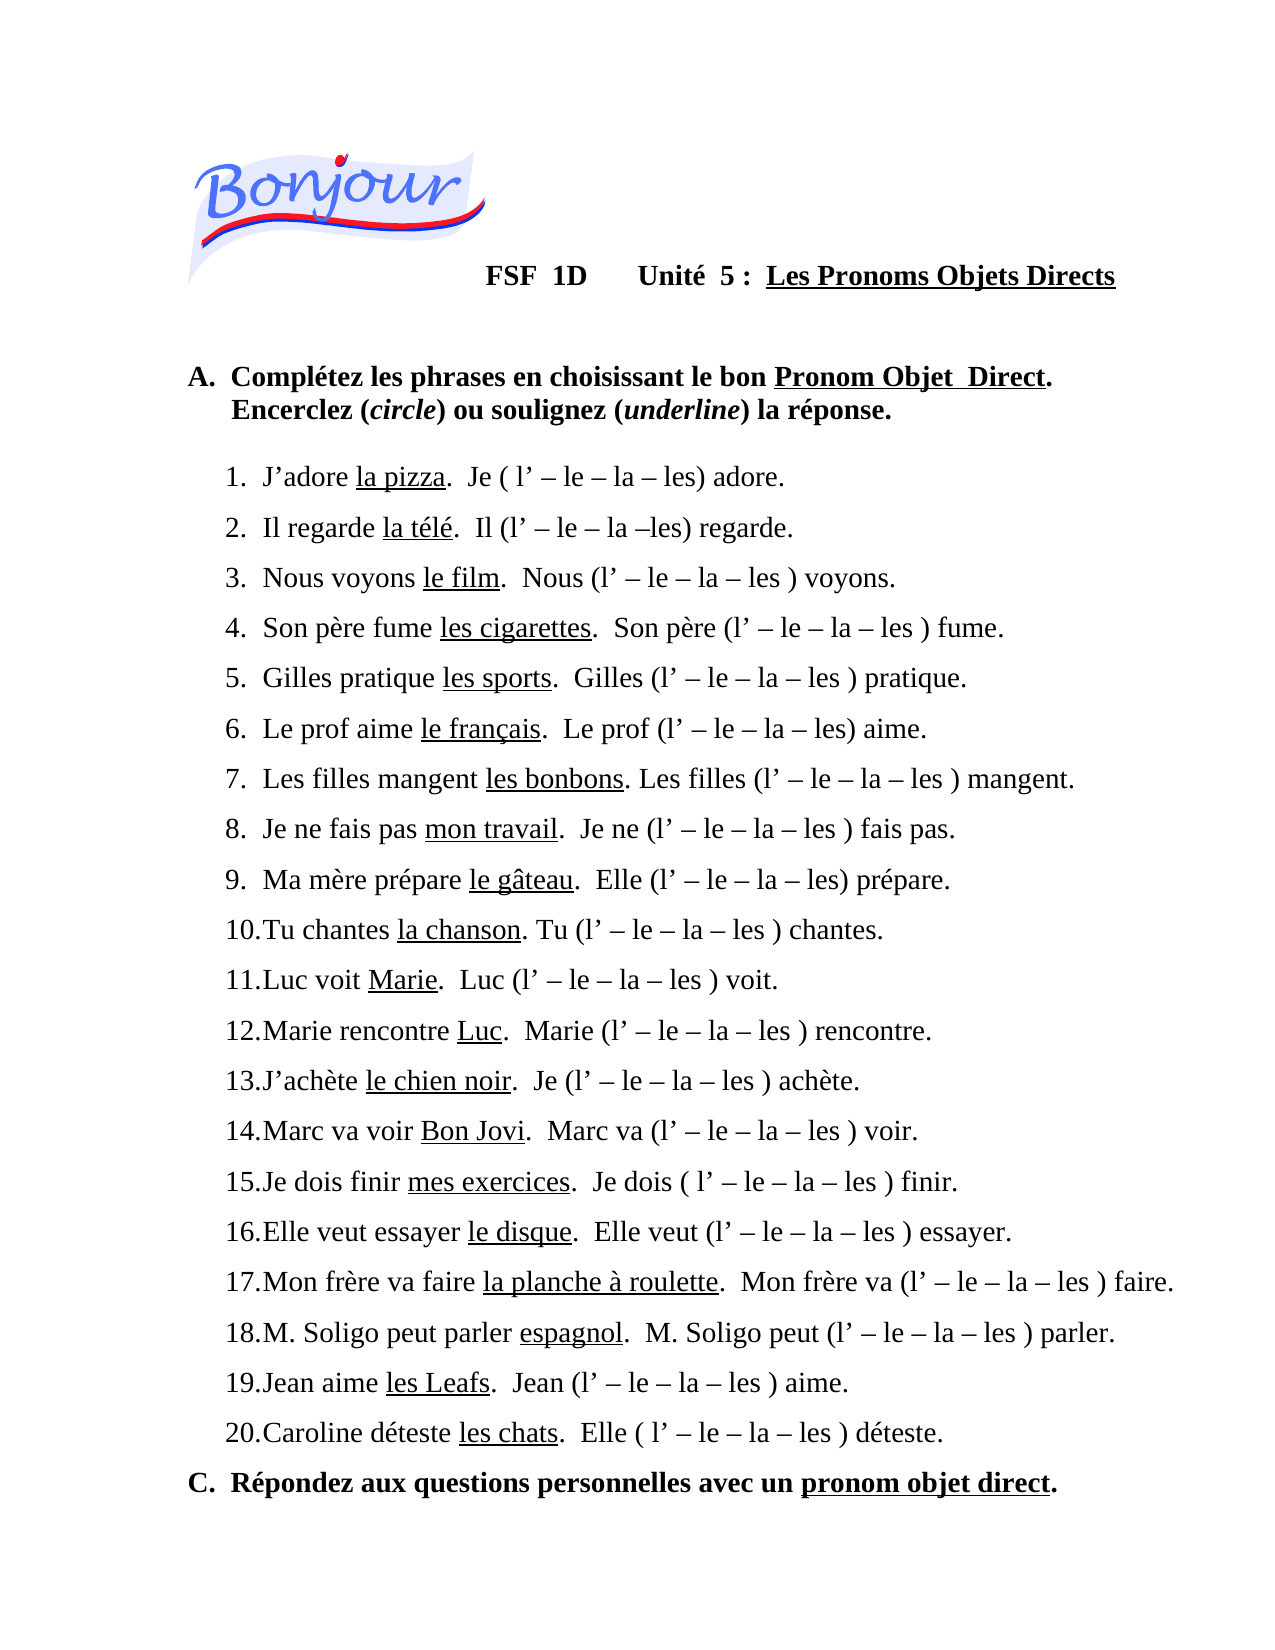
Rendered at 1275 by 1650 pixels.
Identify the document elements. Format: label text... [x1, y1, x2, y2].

list Marie rencontre Luc. Marie (l’ – le – la – les ) rencontre. [225, 1013, 1181, 1046]
list Il regarde la télé. Il (l’ – le – la –les) regarde. [225, 510, 1181, 543]
text C. Répondez aux questions personnelles avec un pronom objet direct. [187, 1466, 1181, 1499]
list Ma mère prépare le gâteau. Elle (l’ – le – la – les) prépare. [225, 862, 1181, 895]
list Caroline déteste les chats. Elle ( l’ – le – la – les ) déteste. [225, 1415, 1181, 1449]
list Je dois finir mes exercices. Je dois ( l’ – le – la – les ) finir. [225, 1164, 1181, 1197]
list M. Soligo peut parler espagnol. M. Soligo peut (l’ – le – la – les ) parler. [225, 1315, 1181, 1348]
text FSF 1D Unité 5 : Les Pronoms Objets Directs [187, 150, 1181, 292]
list Elle veut essayer le disque. Elle veut (l’ – le – la – les ) essayer. [225, 1214, 1181, 1248]
text A. Complétez les phrases en choisissant le bon Pronom Objet Direct. [187, 359, 1181, 392]
list J’adore la pizza. Je ( l’ – le – la – les) adore. [225, 459, 1181, 493]
list Tu chantes la chanson. Tu (l’ – le – la – les ) chantes. [225, 912, 1181, 946]
list Nous voyons le film. Nous (l’ – le – la – les ) voyons. [225, 560, 1181, 593]
list Les filles mangent les bonbons. Les filles (l’ – le – la – les ) mangent. [225, 761, 1181, 795]
list Luc voit Marie. Luc (l’ – le – la – les ) voit. [225, 962, 1181, 996]
list Jean aime les Leafs. Jean (l’ – le – la – les ) aime. [225, 1365, 1181, 1398]
list Son père fume les cigarettes. Son père (l’ – le – la – les ) fume. [225, 610, 1181, 644]
list Le prof aime le français. Le prof (l’ – le – la – les) aime. [225, 711, 1181, 744]
list Marc va voir Bon Jovi. Marc va (l’ – le – la – les ) voir. [225, 1113, 1181, 1147]
text Encerclez (circle) ou soulignez (underline) la réponse. [187, 392, 1181, 426]
list J’achète le chien noir. Je (l’ – le – la – les ) achète. [225, 1063, 1181, 1097]
list Mon frère va faire la planche à roulette. Mon frère va (l’ – le – la – les ) faire. [225, 1264, 1181, 1298]
list Je ne fais pas mon travail. Je ne (l’ – le – la – les ) fais pas. [225, 812, 1181, 845]
list Gilles pratique les sports. Gilles (l’ – le – la – les ) pratique. [225, 661, 1181, 694]
